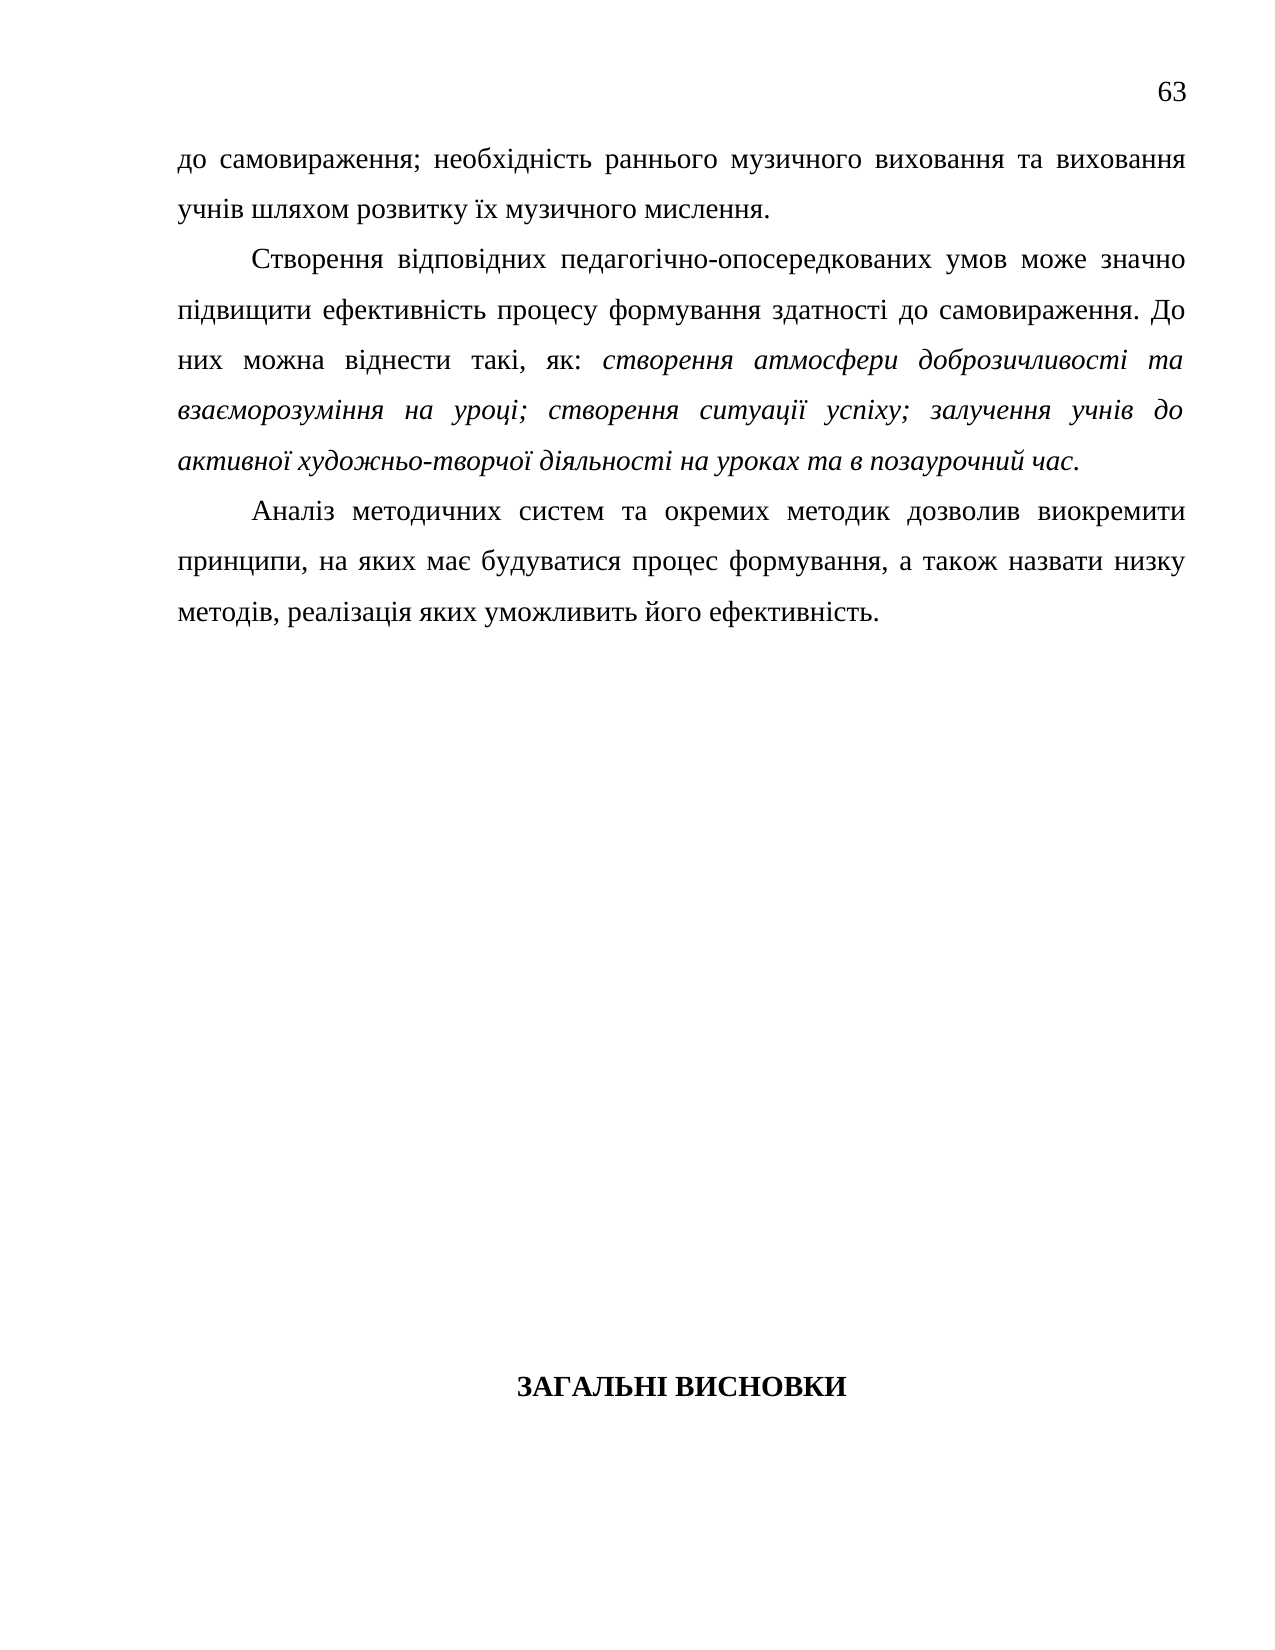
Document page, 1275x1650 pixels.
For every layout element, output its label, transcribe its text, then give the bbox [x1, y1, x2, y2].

text Аналіз методичних систем та окремих методик дозволив виокремити принципи, на яких має будуватися процес формування, а також назвати низку методів, реалізація яких уможливить його ефективність. [177, 493, 1186, 627]
text ЗАГАЛЬНІ ВИСНОВКИ [177, 1369, 1186, 1403]
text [177, 141, 1186, 225]
text Створення відповідних педагогічно-опосередкованих умов може значно підвищити ефективність процесу формування здатності до самовираження. До них можна віднести такі, як: створення атмосфери доброзичливості та взаєморозуміння на уроці; створення ситуації успіху; залучення учнів до активної художньо-творчої діяльності на уроках та в позаурочний час. [177, 241, 1186, 476]
